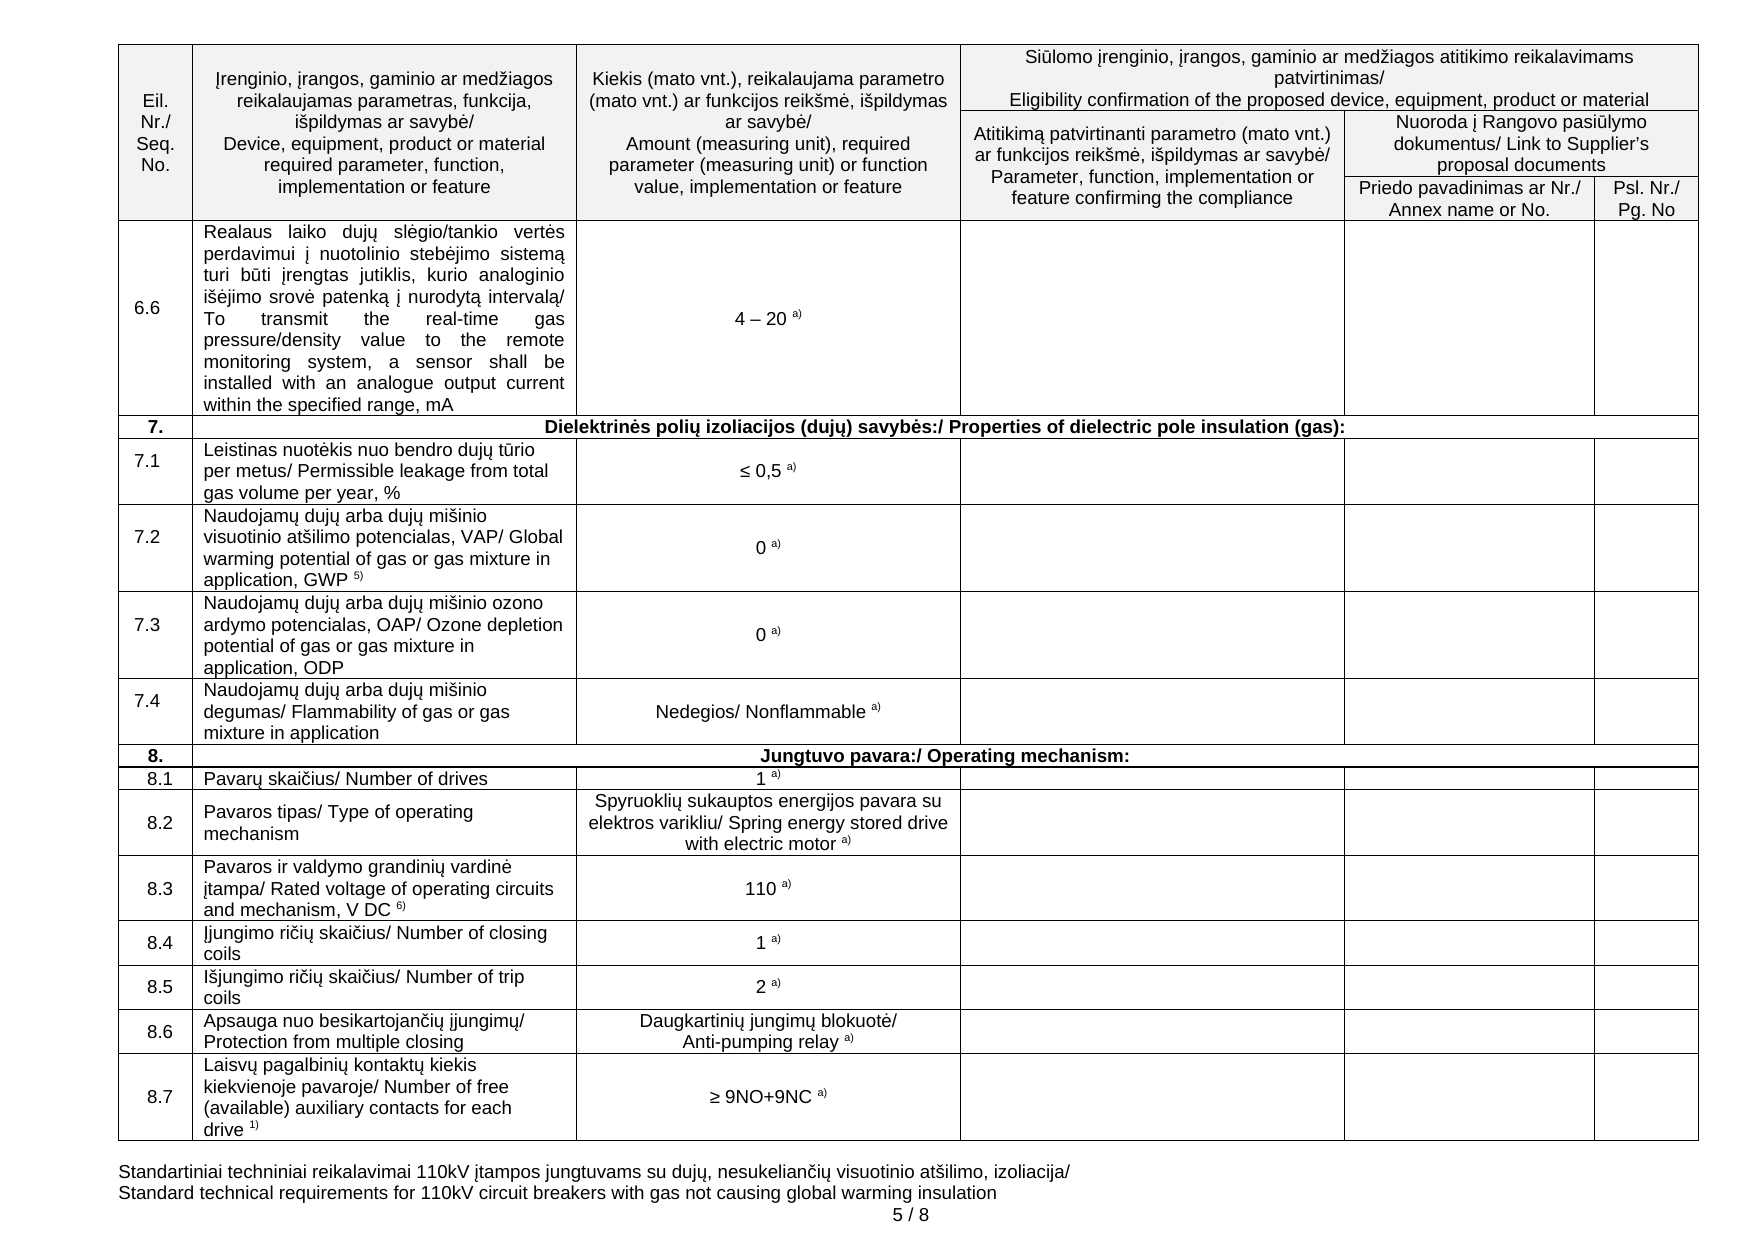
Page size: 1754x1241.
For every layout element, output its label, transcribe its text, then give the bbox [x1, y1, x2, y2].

table_cell Priedo pavadinimas ar Nr./ Annex name or No. [1345, 177, 1594, 220]
table_cell [1345, 505, 1594, 591]
table_cell [119, 856, 192, 920]
table_cell [1595, 1010, 1698, 1053]
table_cell Atitikimą patvirtinanti parametro (mato vnt.) ar funkcijos reikšmė, išpildymas ar savybė/ Parameter, function, implementation or feature confirming the compliance [961, 111, 1344, 220]
table_cell [119, 790, 192, 855]
table_cell [1595, 856, 1698, 920]
table_cell 1 a) [577, 921, 960, 964]
table_cell [961, 856, 1344, 920]
table_cell Pavaros ir valdymo grandinių vardinė įtampa/ Rated voltage of operating circuits and mechanism, V DC 6) [193, 856, 576, 920]
table_cell [1345, 790, 1594, 855]
table_cell 110 a) [577, 856, 960, 920]
table_cell [1345, 921, 1594, 964]
table_cell [961, 592, 1344, 678]
table_cell [1595, 592, 1698, 678]
table_cell Išjungimo ričių skaičius/ Number of trip coils [193, 966, 576, 1009]
table_cell 7. [119, 416, 192, 438]
table_cell [1345, 592, 1594, 678]
table_cell [1595, 966, 1698, 1009]
table_cell Leistinas nuotėkis nuo bendro dujų tūrio per metus/ Permissible leakage from total gas volume per year, % [193, 439, 576, 503]
table_cell [1595, 221, 1698, 415]
table_cell [961, 1054, 1344, 1140]
table_cell [1345, 1010, 1594, 1053]
table_cell [119, 921, 192, 964]
table_cell [961, 1010, 1344, 1053]
table_cell ≥ 9NO+9NC a) [577, 1054, 960, 1140]
table_cell Apsauga nuo besikartojančių įjungimų/ Protection from multiple closing [193, 1010, 576, 1053]
table_cell [1345, 768, 1594, 789]
table_cell Naudojamų dujų arba dujų mišinio ozono ardymo potencialas, OAP/ Ozone depletion potential of gas or gas mixture in application, ODP [193, 592, 576, 678]
table_cell [1595, 768, 1698, 789]
table_cell Naudojamų dujų arba dujų mišinio visuotinio atšilimo potencialas, VAP/ Global warming potential of gas or gas mixture in application, GWP 5) [193, 505, 576, 591]
table_header Eil. Nr./ Seq. No. [119, 45, 192, 220]
table_header Siūlomo įrenginio, įrangos, gaminio ar medžiagos atitikimo reikalavimams patvirtinimas/ Eligibility confirmation of the proposed device, equipment, product or material [961, 45, 1698, 110]
table_cell Psl. Nr./ Pg. No [1595, 177, 1698, 220]
table_cell [961, 221, 1344, 415]
table_cell 0 a) [577, 592, 960, 678]
table_cell [119, 505, 192, 591]
table_cell [961, 679, 1344, 744]
table_cell [1345, 966, 1594, 1009]
table_cell Įjungimo ričių skaičius/ Number of closing coils [193, 921, 576, 964]
table_cell [961, 921, 1344, 964]
table_cell Nuoroda į Rangovo pasiūlymo dokumentus/ Link to Supplier’s proposal documents [1345, 111, 1698, 176]
table_cell [1345, 221, 1594, 415]
table_cell 4 – 20 a) [577, 221, 960, 415]
table_cell 8. [119, 745, 192, 766]
table_cell [1595, 679, 1698, 744]
table_cell [961, 505, 1344, 591]
table_cell [1345, 679, 1594, 744]
table_cell Pavarų skaičius/ Number of drives [193, 768, 576, 789]
table_cell [119, 768, 192, 789]
table_header Įrenginio, įrangos, gaminio ar medžiagos reikalaujamas parametras, funkcija, išpildymas ar savybė/ Device, equipment, product or material required parameter, function, implementation or feature [193, 45, 576, 220]
table_cell [961, 768, 1344, 789]
table_cell [1345, 1054, 1594, 1140]
table_cell 1 a) [577, 768, 960, 789]
table_cell [1595, 921, 1698, 964]
table_cell [119, 221, 192, 415]
table_cell [1595, 439, 1698, 503]
table_cell [119, 966, 192, 1009]
table_cell Pavaros tipas/ Type of operating mechanism [193, 790, 576, 855]
table_cell [119, 1010, 192, 1053]
table_cell [961, 790, 1344, 855]
table_cell [1345, 856, 1594, 920]
table_cell Naudojamų dujų arba dujų mišinio degumas/ Flammability of gas or gas mixture in application [193, 679, 576, 744]
table_cell [1345, 439, 1594, 503]
table_cell [1595, 505, 1698, 591]
table_cell [119, 592, 192, 678]
table_cell Dielektrinės polių izoliacijos (dujų) savybės:/ Properties of dielectric pole insulation (gas): [193, 416, 1698, 438]
table_header Kiekis (mato vnt.), reikalaujama parametro (mato vnt.) ar funkcijos reikšmė, išpildymas ar savybė/ Amount (measuring unit), required parameter (measuring unit) or function value, implementation or feature [577, 45, 960, 220]
table_cell ≤ 0,5 a) [577, 439, 960, 503]
table_cell [119, 439, 192, 503]
table_cell [119, 1054, 192, 1140]
table_cell [1595, 1054, 1698, 1140]
table_cell Jungtuvo pavara:/ Operating mechanism: [193, 745, 1698, 766]
table_cell 0 a) [577, 505, 960, 591]
table_cell Daugkartinių jungimų blokuotė/ Anti-pumping relay a) [577, 1010, 960, 1053]
table_cell Spyruoklių sukauptos energijos pavara su elektros varikliu/ Spring energy stored drive with electric motor a) [577, 790, 960, 855]
table_cell [961, 966, 1344, 1009]
table_cell Nedegios/ Nonflammable a) [577, 679, 960, 744]
table_cell [1595, 790, 1698, 855]
table_cell Realaus laiko dujų slėgio/tankio vertės perdavimui į nuotolinio stebėjimo sistemą turi būti įrengtas jutiklis, kurio analoginio išėjimo srovė patenką į nurodytą intervalą/ To transmit the real-time gas pressure/density value to the remote monitoring system, a sensor shall be installed with an analogue output current within the specified range, mA [193, 221, 576, 415]
table_cell [119, 679, 192, 744]
table_cell 2 a) [577, 966, 960, 1009]
table_cell Laisvų pagalbinių kontaktų kiekis kiekvienoje pavaroje/ Number of free (available) auxiliary contacts for each drive 1) [193, 1054, 576, 1140]
table_cell [961, 439, 1344, 503]
